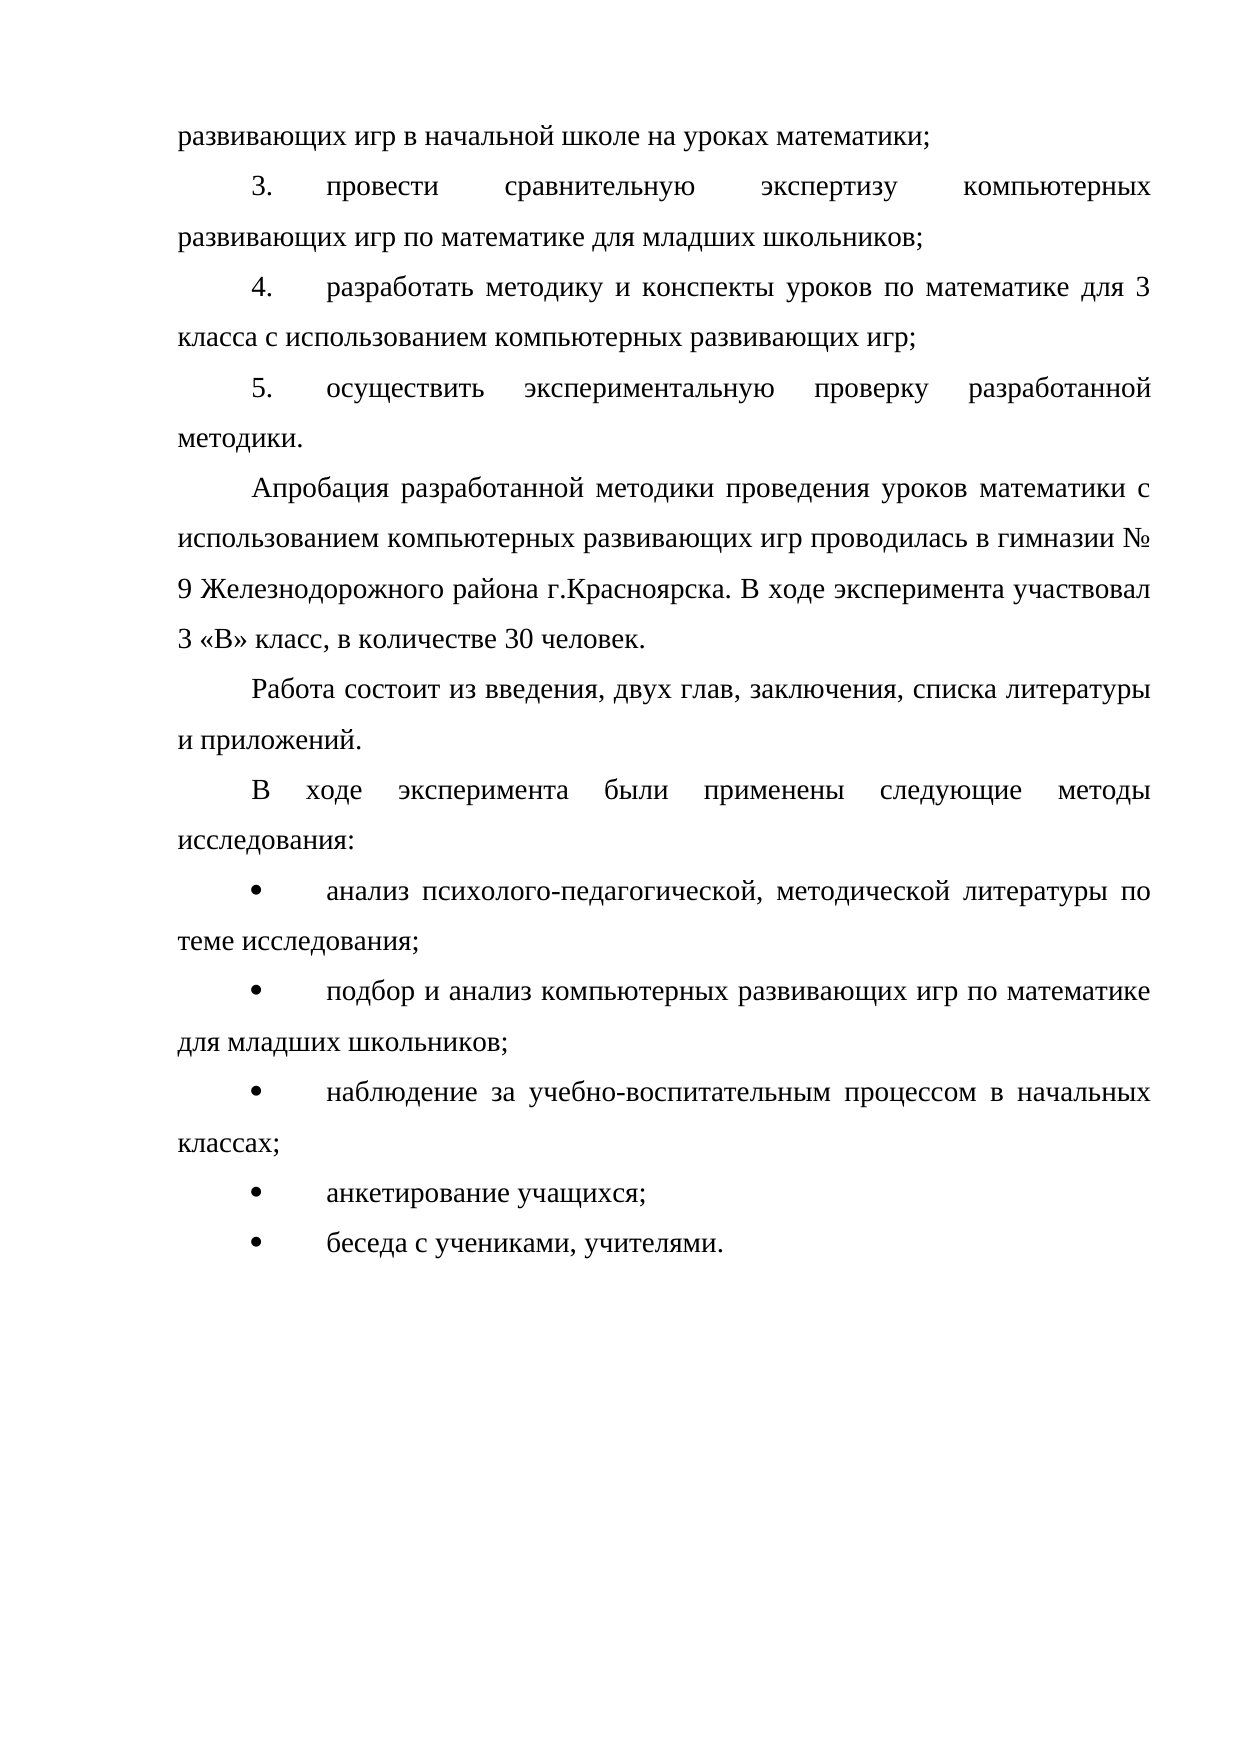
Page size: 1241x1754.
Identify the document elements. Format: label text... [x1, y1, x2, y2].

list наблюдение за учебно-воспитательным процессом в начальных классах; [177, 1074, 1152, 1158]
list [177, 118, 1152, 152]
list анализ психолого-педагогической, методической литературы по теме исследования; [177, 873, 1152, 957]
list беседа с учениками, учителями. [177, 1225, 1152, 1259]
list осуществить экспериментальную проверку разработанной методики. [177, 370, 1152, 453]
text В ходе эксперимента были применены следующие методы исследования: [177, 772, 1152, 856]
text Работа состоит из введения, двух глав, заключения, списка литературы и приложений. [177, 672, 1152, 755]
text Апробация разработанной методики проведения уроков математики с использованием компьютерных развивающих игр проводилась в гимназии № 9 Железнодорожного района г.Красноярска. В ходе эксперимента участвовал 3 «В» класс, в количестве 30 человек. [177, 470, 1152, 655]
list провести сравнительную экспертизу компьютерных развивающих игр по математике для младших школьников; [177, 168, 1152, 252]
list подбор и анализ компьютерных развивающих игр по математике для младших школьников; [177, 973, 1152, 1057]
list разработать методику и конспекты уроков по математике для 3 класса с использованием компьютерных развивающих игр; [177, 269, 1152, 353]
list анкетирование учащихся; [177, 1175, 1152, 1209]
